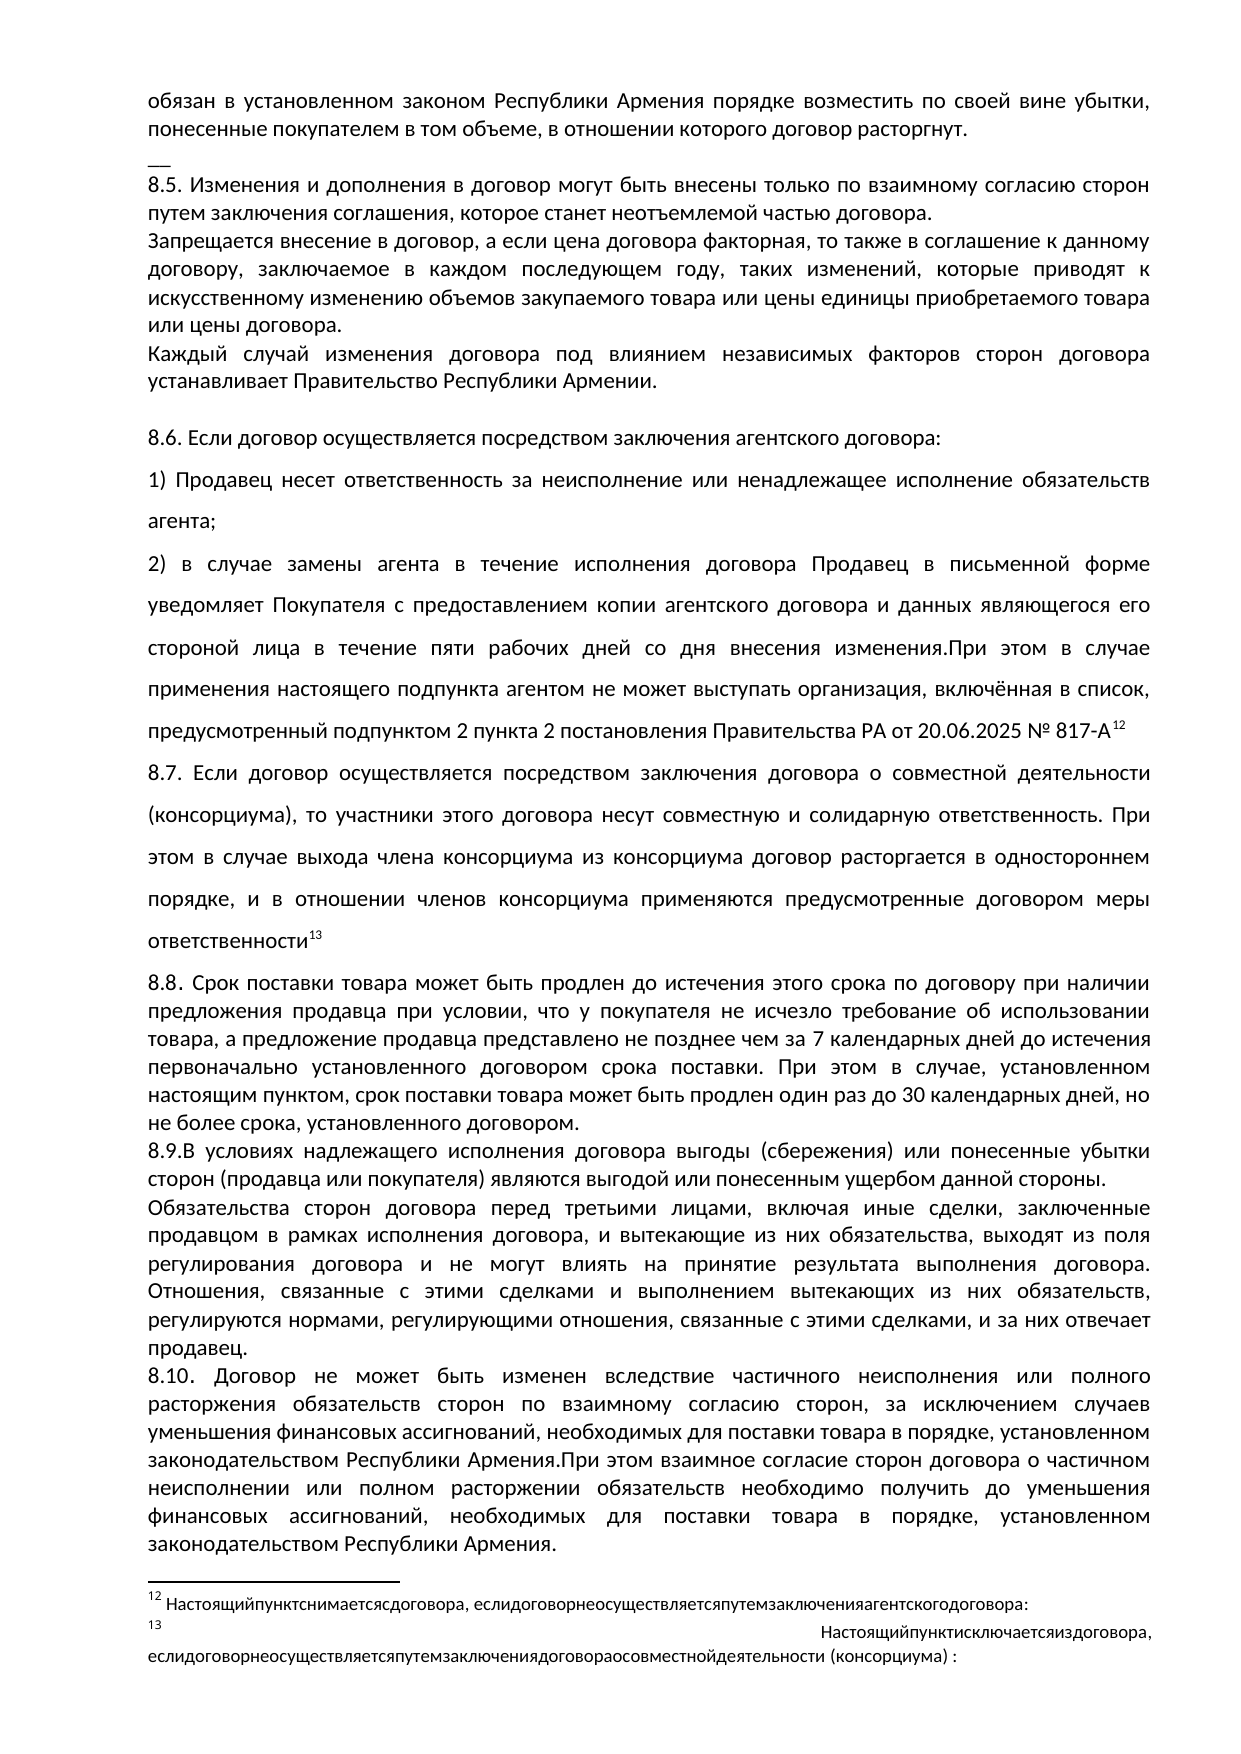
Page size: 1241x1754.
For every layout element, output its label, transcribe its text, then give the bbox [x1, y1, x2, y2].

text 8.5. Изменения и дополнения в договор могут быть внесены только по взаимному согласию сторон путем заключения соглашения, которое станет неотъемлемой частью договора. [148, 171, 1152, 227]
text 1) Продавец несет ответственность за неисполнение или ненадлежащее исполнение обязательств агента; [148, 465, 1152, 535]
text 8.10․ Договор не может быть изменен вследствие частичного неисполнения или полного расторжения обязательств сторон по взаимному согласию сторон, за исключением случаев уменьшения финансовых ассигнований, необходимых для поставки товара в порядке, установленном законодательством Республики Армения.При этом взаимное согласие сторон договора о частичном неисполнении или полном расторжении обязательств необходимо получить до уменьшения финансовых ассигнований, необходимых для поставки товара в порядке, установленном законодательством Республики Армения. [148, 1361, 1152, 1557]
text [148, 86, 1152, 142]
text 8.8․ Срок поставки товара может быть продлен до истечения этого срока по договору при наличии предложения продавца при условии, что у покупателя не исчезло требование об использовании товара, а предложение продавца представлено не позднее чем за 7 календарных дней до истечения первоначально установленного договором срока поставки. При этом в случае, установленном настоящим пунктом, срок поставки товара может быть продлен один раз до 30 календарных дней, но не более срока, установленного договором. [148, 968, 1152, 1137]
text Обязательства сторон договора перед третьими лицами, включая иные сделки, заключенные продавцом в рамках исполнения договора, и вытекающие из них обязательства, выходят из поля регулирования договора и не могут влиять на принятие результата выполнения договора. Отношения, связанные с этими сделками и выполнением вытекающих из них обязательств, регулируются нормами, регулирующими отношения, связанные с этими сделками, и за них отвечает продавец. [148, 1193, 1152, 1361]
text 8.9.В условиях надлежащего исполнения договора выгоды (сбережения) или понесенные убытки сторон (продавца или покупателя) являются выгодой или понесенным ущербом данной стороны. [148, 1137, 1152, 1193]
text Каждый случай изменения договора под влиянием независимых факторов сторон договора устанавливает Правительство Республики Армении. [148, 339, 1152, 395]
text 8.7. Если договор осуществляется посредством заключения договора о совместной деятельности (консорциума), то участники этого договора несут совместную и солидарную ответственность. При этом в случае выхода члена консорциума из консорциума договор расторгается в одностороннем порядке, и в отношении членов консорциума применяются предусмотренные договором меры ответственности [148, 758, 1152, 954]
text __ [148, 142, 1152, 171]
text 2) в случае замены агента в течение исполнения договора Продавец в письменной форме уведомляет Покупателя с предоставлением копии агентского договора и данных являющегося его стороной лица в течение пяти рабочих дней со дня внесения изменения.При этом в случае применения настоящего подпункта агентом не может выступать организация, включённая в список, предусмотренный подпунктом 2 пункта 2 постановления Правительства РА от 20.06.2025 № 817-А [148, 549, 1152, 744]
text 8.6. Если договор осуществляется посредством заключения агентского договора: [148, 423, 1152, 451]
text Запрещается внесение в договор, а если цена договора факторная, то также в соглашение к данному договору, заключаемое в каждом последующем году, таких изменений, которые приводят к искусственному изменению объемов закупаемого товара или цены единицы приобретаемого товара или цены договора. [148, 227, 1152, 339]
